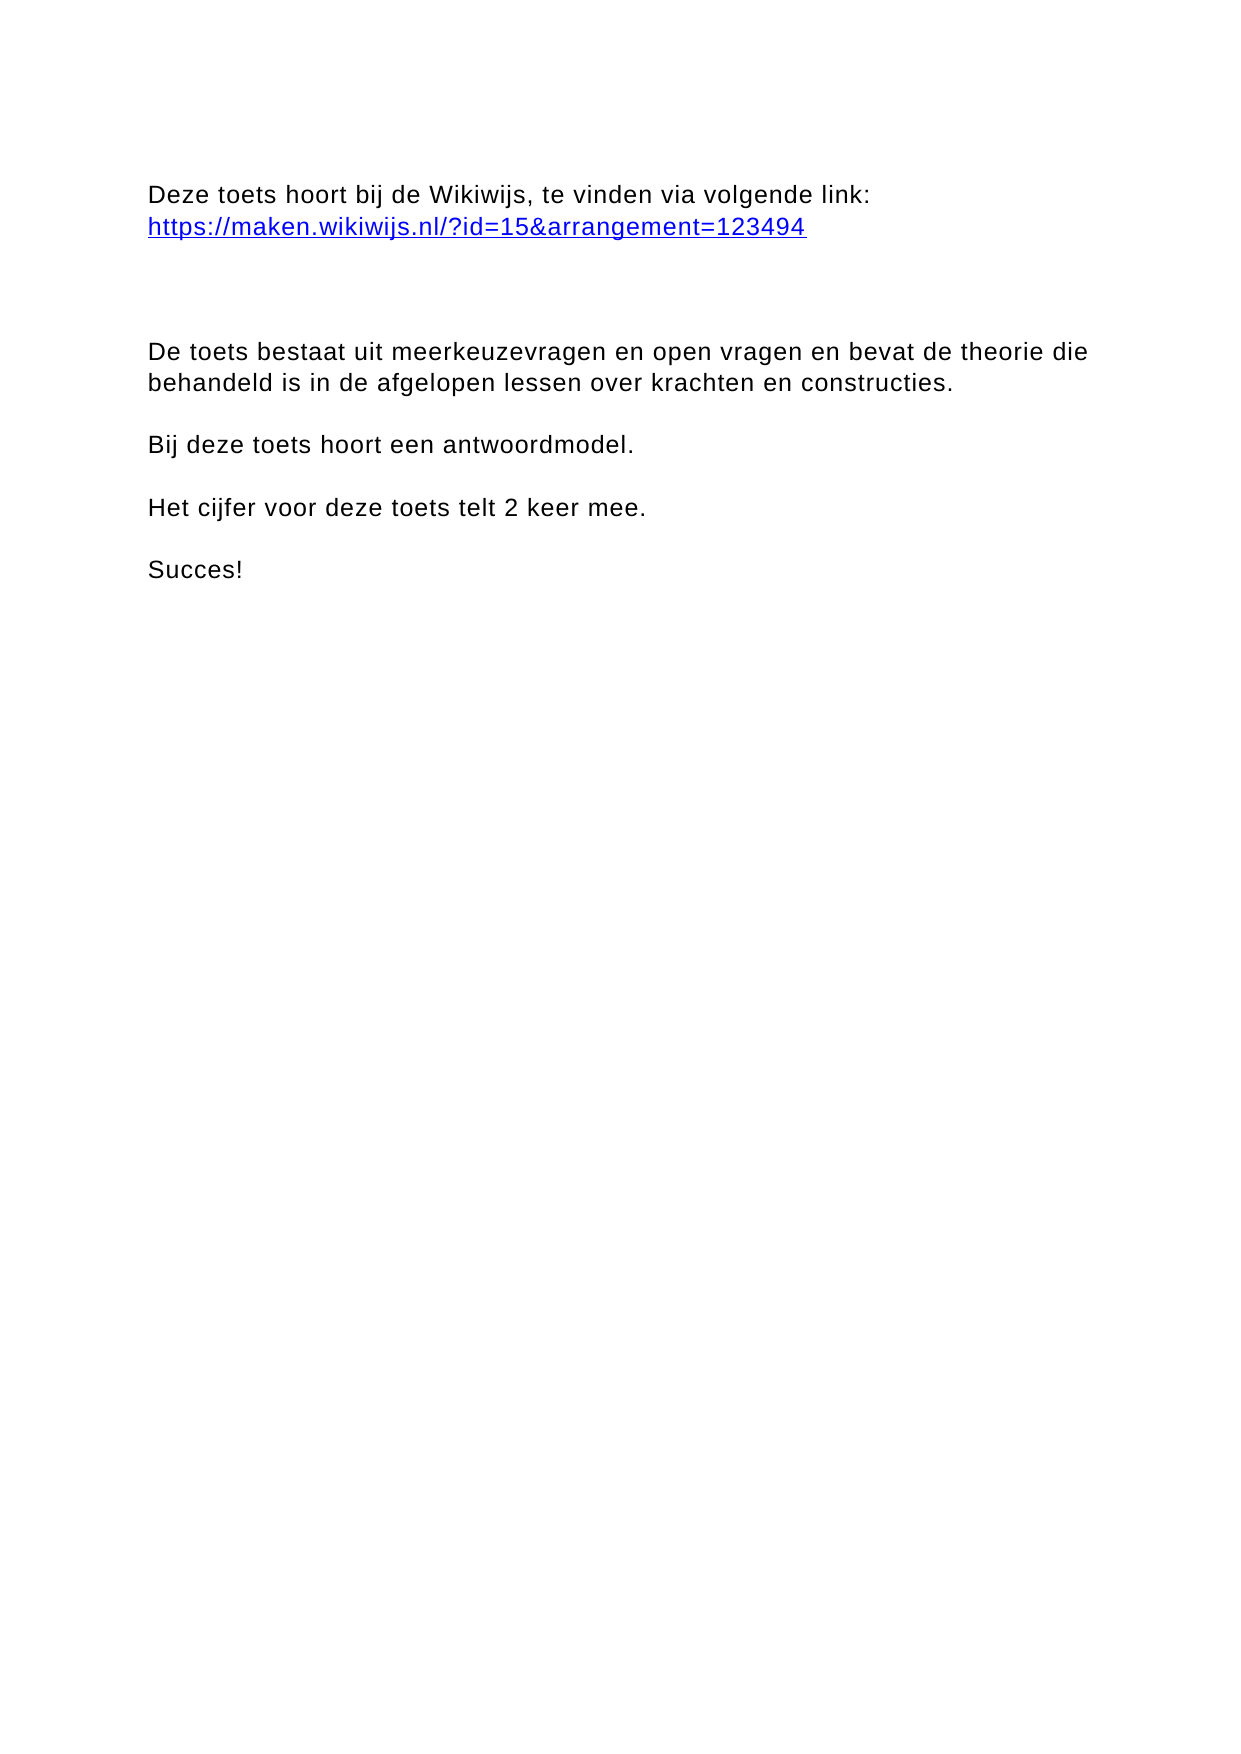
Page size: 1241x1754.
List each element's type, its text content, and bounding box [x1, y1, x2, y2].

text Deze toets hoort bij de Wikiwijs, te vinden via volgende link: https://maken.wikiwijs.nl/?id=15&arrangement=123494 [148, 179, 1093, 241]
text De toets bestaat uit meerkeuzevragen en open vragen en bevat de theorie die behandeld is in de afgelopen lessen over krachten en constructies. Bij deze toets hoort een antwoordmodel. Het cijfer voor deze toets telt 2 keer mee. Succes! [148, 273, 1093, 616]
